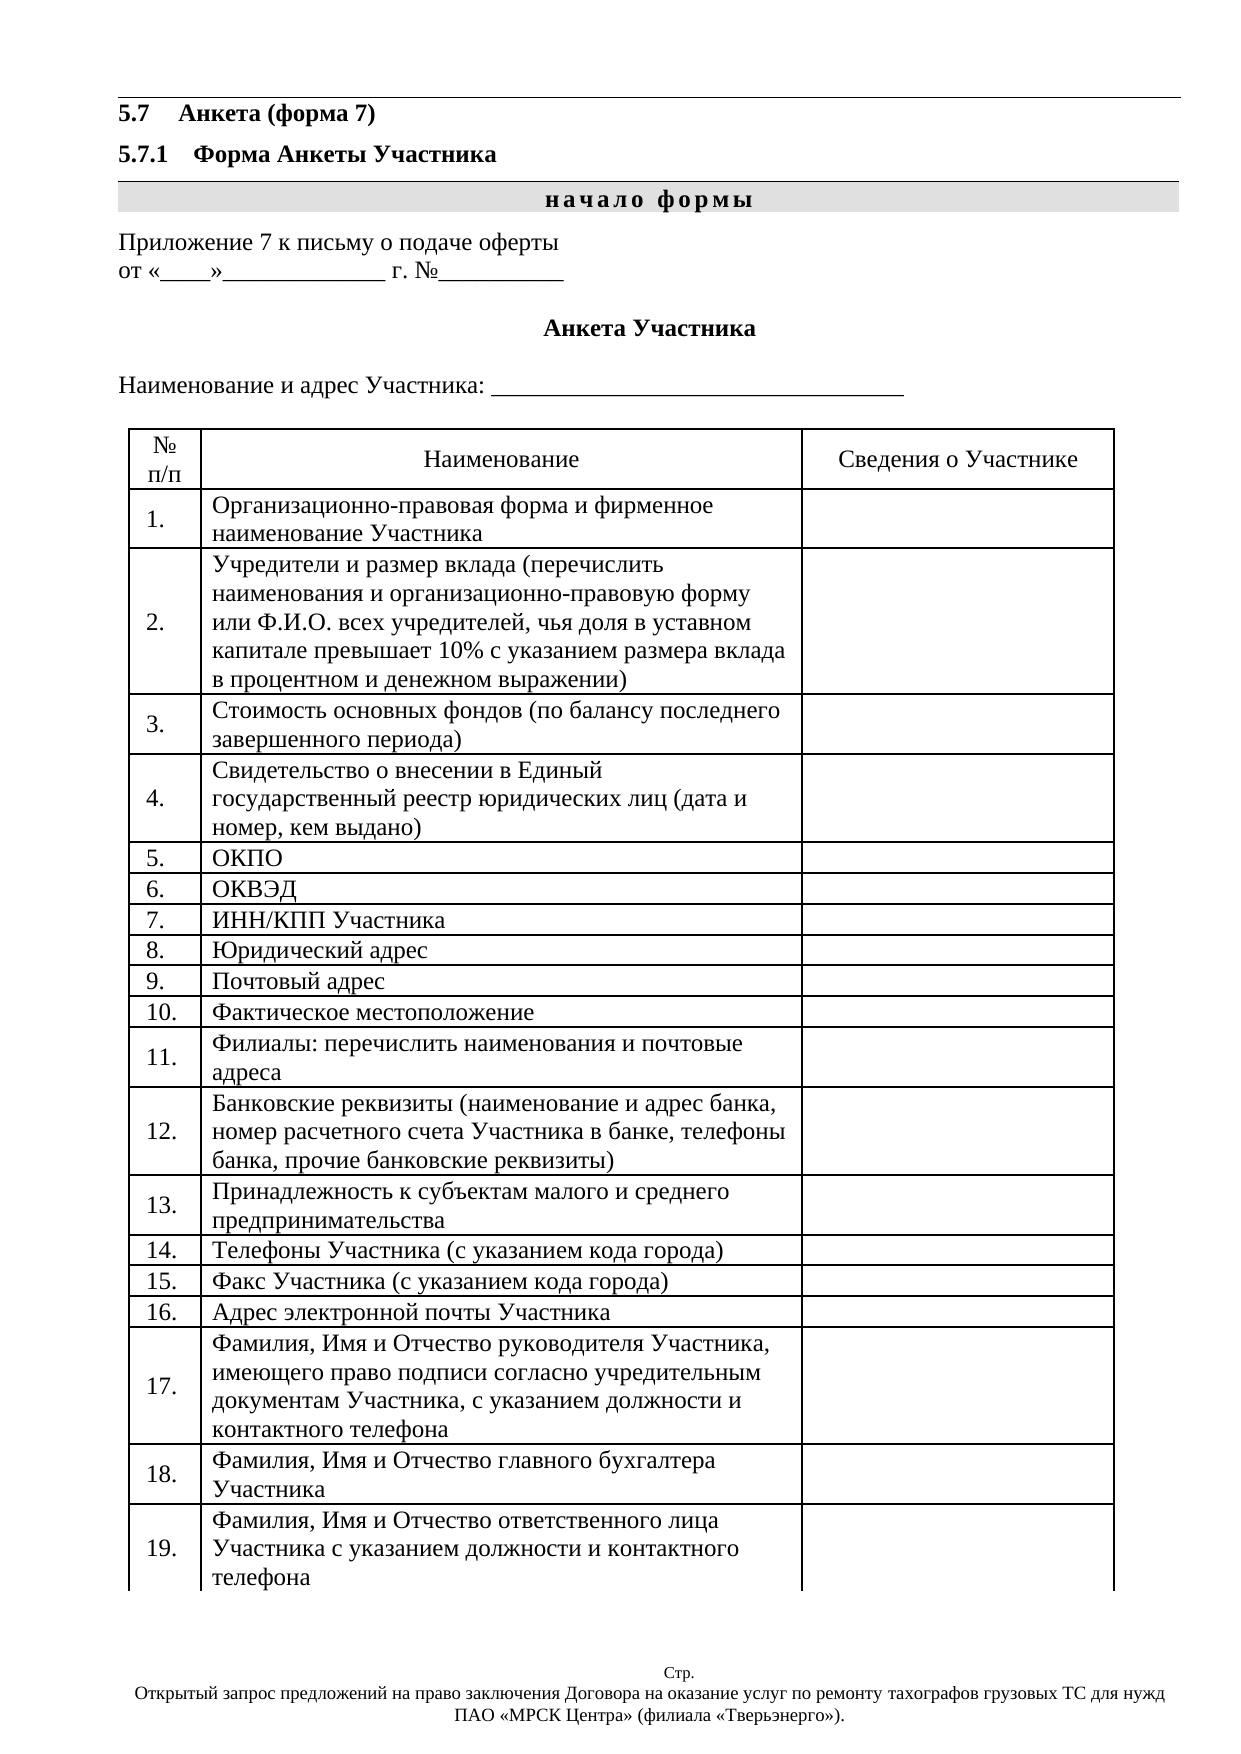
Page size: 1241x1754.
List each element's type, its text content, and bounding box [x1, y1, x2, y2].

table_cell [803, 1505, 1113, 1591]
table_cell Юридический адрес [202, 936, 801, 964]
table_cell Фамилия, Имя и Отчество руководителя Участника, имеющего право подписи согласно учредительным документам Участника, с указанием должности и контактного телефона [202, 1328, 801, 1443]
table_cell [130, 874, 200, 903]
table_cell [803, 1445, 1113, 1503]
table_cell [130, 1266, 200, 1295]
table_cell [803, 490, 1113, 547]
text начало формы [118, 182, 1179, 212]
table_cell Филиалы: перечислить наименования и почтовые адреса [202, 1028, 801, 1086]
table_cell [130, 1028, 200, 1086]
table_cell [130, 843, 200, 872]
table_cell [803, 1176, 1113, 1233]
table_cell ОКПО [202, 843, 801, 872]
table_cell Фактическое местоположение [202, 997, 801, 1026]
table_cell Организационно-правовая форма и фирменное наименование Участника [202, 490, 801, 547]
table_header Сведения о Участнике [803, 430, 1113, 488]
table_cell [803, 843, 1113, 872]
table_cell [803, 549, 1113, 693]
table_cell [130, 966, 200, 995]
table_cell Телефоны Участника (с указанием кода города) [202, 1236, 801, 1264]
table_header № п/п [130, 430, 200, 488]
table_cell Свидетельство о внесении в Единый государственный реестр юридических лиц (дата и номер, кем выдано) [202, 755, 801, 841]
text Наименование и адрес Участника: _________________________________ [118, 371, 1181, 399]
table_cell Учредители и размер вклада (перечислить наименования и организационно-правовую форму или Ф.И.О. всех учредителей, чья доля в уставном капитале превышает 10% с указанием размера вклада в процентном и денежном выражении) [202, 549, 801, 693]
table_cell [130, 936, 200, 964]
table_cell [803, 1088, 1113, 1174]
table_cell Принадлежность к субъектам малого и среднего предпринимательства [202, 1176, 801, 1233]
table_cell [803, 905, 1113, 933]
table_cell ИНН/КПП Участника [202, 905, 801, 933]
table_cell [803, 1266, 1113, 1295]
table_cell Фамилия, Имя и Отчество ответственного лица Участника с указанием должности и контактного телефона [202, 1505, 801, 1591]
table_cell Фамилия, Имя и Отчество главного бухгалтера Участника [202, 1445, 801, 1503]
table_cell [803, 1297, 1113, 1326]
table_cell [130, 755, 200, 841]
table_cell Факс Участника (с указанием кода города) [202, 1266, 801, 1295]
table_cell [803, 874, 1113, 903]
table_cell [130, 1297, 200, 1326]
subtitle Анкета (форма 7) [118, 98, 1181, 127]
table_cell [803, 997, 1113, 1026]
table_cell Стоимость основных фондов (по балансу последнего завершенного периода) [202, 695, 801, 753]
text Анкета Участника [118, 313, 1181, 342]
table_cell [130, 1328, 200, 1443]
table_cell [803, 755, 1113, 841]
table_cell [803, 1236, 1113, 1264]
table_cell Адрес электронной почты Участника [202, 1297, 801, 1326]
table_cell [803, 1028, 1113, 1086]
text Приложение 7 к письму о подаче оферты от «____»_____________ г. №__________ [118, 227, 1181, 284]
table_cell [130, 1236, 200, 1264]
table_cell [130, 549, 200, 693]
table_cell Банковские реквизиты (наименование и адрес банка, номер расчетного счета Участника в банке, телефоны банка, прочие банковские реквизиты) [202, 1088, 801, 1174]
table_cell [130, 997, 200, 1026]
table_cell [803, 695, 1113, 753]
subtitle Форма Анкеты Участника [118, 139, 1181, 168]
table_cell [130, 1088, 200, 1174]
table_cell [130, 905, 200, 933]
table_cell [130, 1176, 200, 1233]
table_cell [803, 936, 1113, 964]
table_cell [130, 490, 200, 547]
table_cell [803, 966, 1113, 995]
table_cell [803, 1328, 1113, 1443]
table_cell Почтовый адрес [202, 966, 801, 995]
table_cell [130, 1505, 200, 1591]
table_cell ОКВЭД [202, 874, 801, 903]
table_cell [130, 695, 200, 753]
table_cell [130, 1445, 200, 1503]
table_header Наименование [202, 430, 801, 488]
